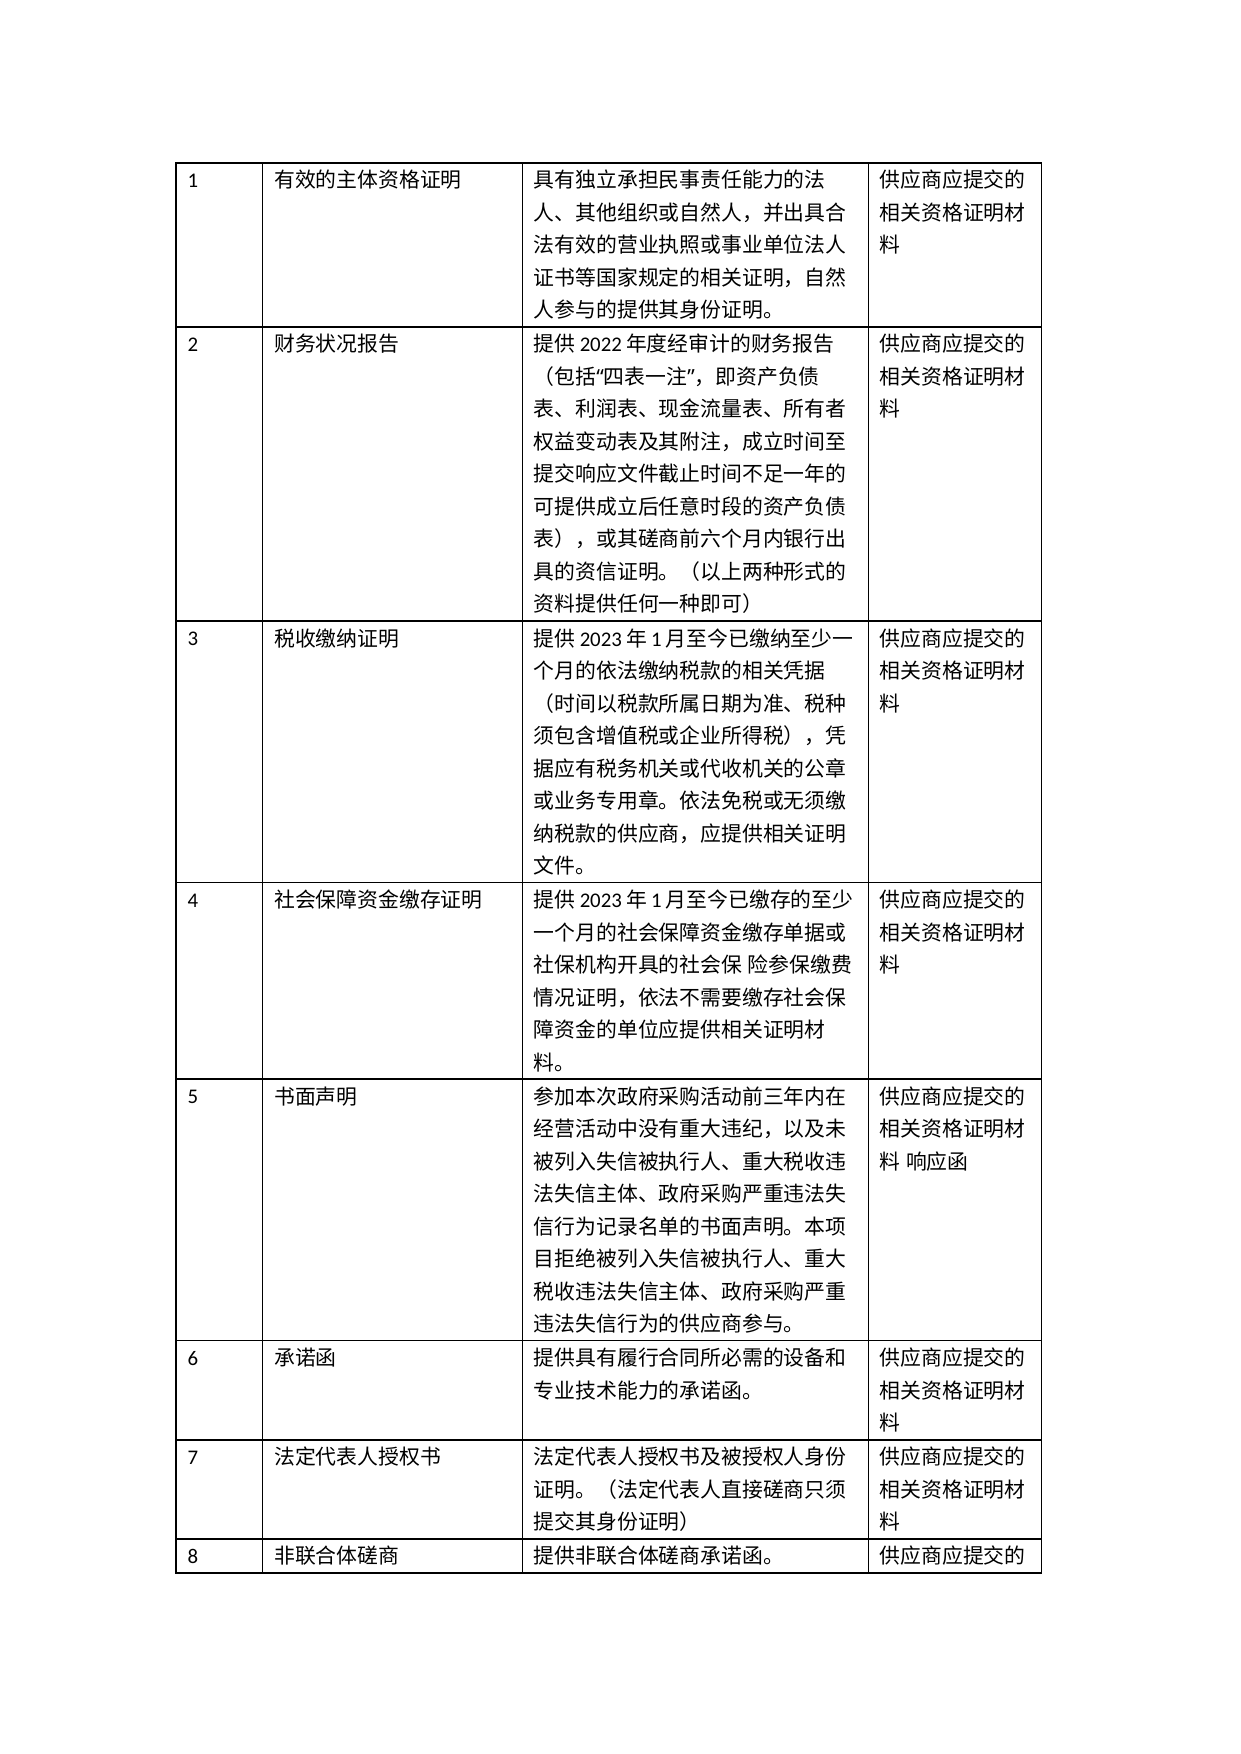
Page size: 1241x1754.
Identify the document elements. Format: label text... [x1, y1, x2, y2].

table_cell 供应商应提交的相关资格证明材料 [869, 622, 1041, 882]
table_cell 提供具有履行合同所必需的设备和专业技术能力的承诺函。 [523, 1341, 868, 1439]
table_cell 有效的主体资格证明 [263, 164, 522, 326]
table_cell 4 [177, 883, 262, 1078]
table_cell 参加本次政府采购活动前三年内在经营活动中没有重大违纪，以及未被列入失信被执行人、重大税收违法失信主体、政府采购严重违法失信行为记录名单的书面声明。本项目拒绝被列入失信被执行人、重大税收违法失信主体、政府采购严重违法失信行为的供应商参与。 [523, 1080, 868, 1340]
table_cell 具有独立承担民事责任能力的法人、其他组织或自然人，并出具合法有效的营业执照或事业单位法人证书等国家规定的相关证明，自然人参与的提供其身份证明。 [523, 164, 868, 326]
table_cell 8 [177, 1540, 262, 1572]
table_cell 供应商应提交的相关资格证明材料 [869, 1540, 1041, 1572]
table_cell 供应商应提交的相关资格证明材料 [869, 883, 1041, 1078]
table_cell 供应商应提交的相关资格证明材料 响应函 [869, 1080, 1041, 1340]
table_cell 3 [177, 622, 262, 882]
table_cell 提供2023年1月至今已缴存的至少一个月的社会保障资金缴存单据或社保机构开具的社会保 险参保缴费情况证明，依法不需要缴存社会保障资金的单位应提供相关证明材料。 [523, 883, 868, 1078]
table_cell 税收缴纳证明 [263, 622, 522, 882]
table_cell 提供2022年度经审计的财务报告（包括“四表一注”，即资产负债表、利润表、现金流量表、所有者权益变动表及其附注，成立时间至提交响应文件截止时间不足一年的可提供成立后任意时段的资产负债表），或其磋商前六个月内银行出具的资信证明。（以上两种形式的资料提供任何一种即可） [523, 328, 868, 620]
table_cell 法定代表人授权书 [263, 1441, 522, 1538]
table_cell 7 [177, 1441, 262, 1538]
table_cell 书面声明 [263, 1080, 522, 1340]
table_cell 提供2023年1月至今已缴纳至少一个月的依法缴纳税款的相关凭据（时间以税款所属日期为准、税种须包含增值税或企业所得税），凭据应有税务机关或代收机关的公章或业务专用章。依法免税或无须缴纳税款的供应商，应提供相关证明文件。 [523, 622, 868, 882]
table_cell 非联合体磋商 [263, 1540, 522, 1572]
table_cell 6 [177, 1341, 262, 1439]
table_cell 5 [177, 1080, 262, 1340]
table_cell 财务状况报告 [263, 328, 522, 620]
table_cell 提供非联合体磋商承诺函。 [523, 1540, 868, 1572]
table_cell 2 [177, 328, 262, 620]
table_cell 供应商应提交的相关资格证明材料 [869, 328, 1041, 620]
table_cell 承诺函 [263, 1341, 522, 1439]
table_cell 1 [177, 164, 262, 326]
table_cell 供应商应提交的相关资格证明材料 [869, 164, 1041, 326]
table_cell 社会保障资金缴存证明 [263, 883, 522, 1078]
table_cell 法定代表人授权书及被授权人身份证明。（法定代表人直接磋商只须提交其身份证明） [523, 1441, 868, 1538]
table_cell 供应商应提交的相关资格证明材料 [869, 1341, 1041, 1439]
table_cell 供应商应提交的相关资格证明材料 [869, 1441, 1041, 1538]
